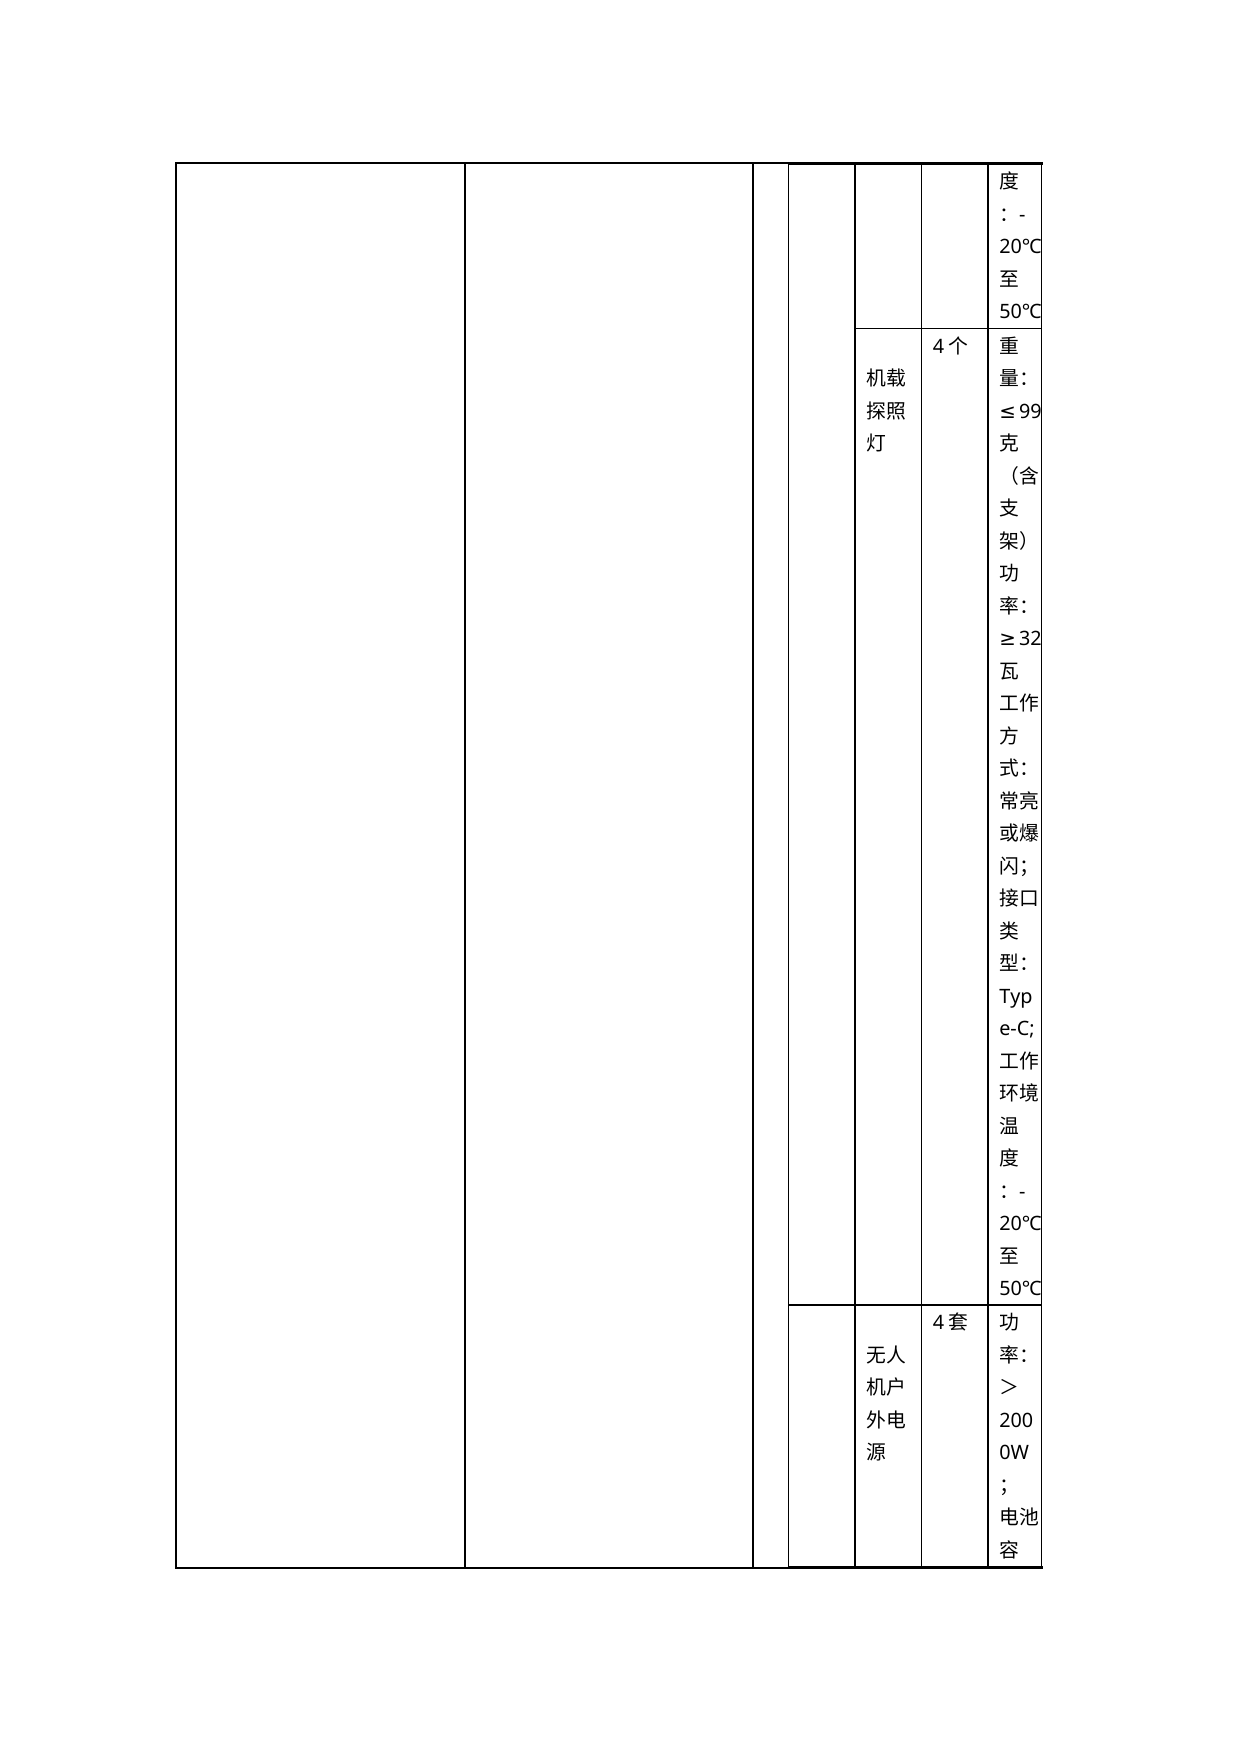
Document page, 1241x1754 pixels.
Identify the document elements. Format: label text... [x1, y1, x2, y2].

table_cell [856, 165, 921, 328]
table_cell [856, 1306, 921, 1566]
table_cell [466, 164, 752, 1567]
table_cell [989, 1306, 1041, 1566]
table_cell 说明：本项目带“★”的产品属于核心产品。 [922, 329, 987, 1304]
table_cell 说明：本项目带“★”的产品属于核心产品。 [989, 329, 1041, 1304]
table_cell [922, 1306, 987, 1566]
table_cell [789, 165, 854, 1304]
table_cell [754, 164, 788, 1567]
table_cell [789, 1306, 854, 1566]
table_cell 1 [177, 164, 464, 1567]
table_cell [989, 165, 1041, 328]
table_cell 说明：本项目带“★”的产品属于核心产品。 [856, 329, 921, 1304]
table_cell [922, 165, 987, 328]
